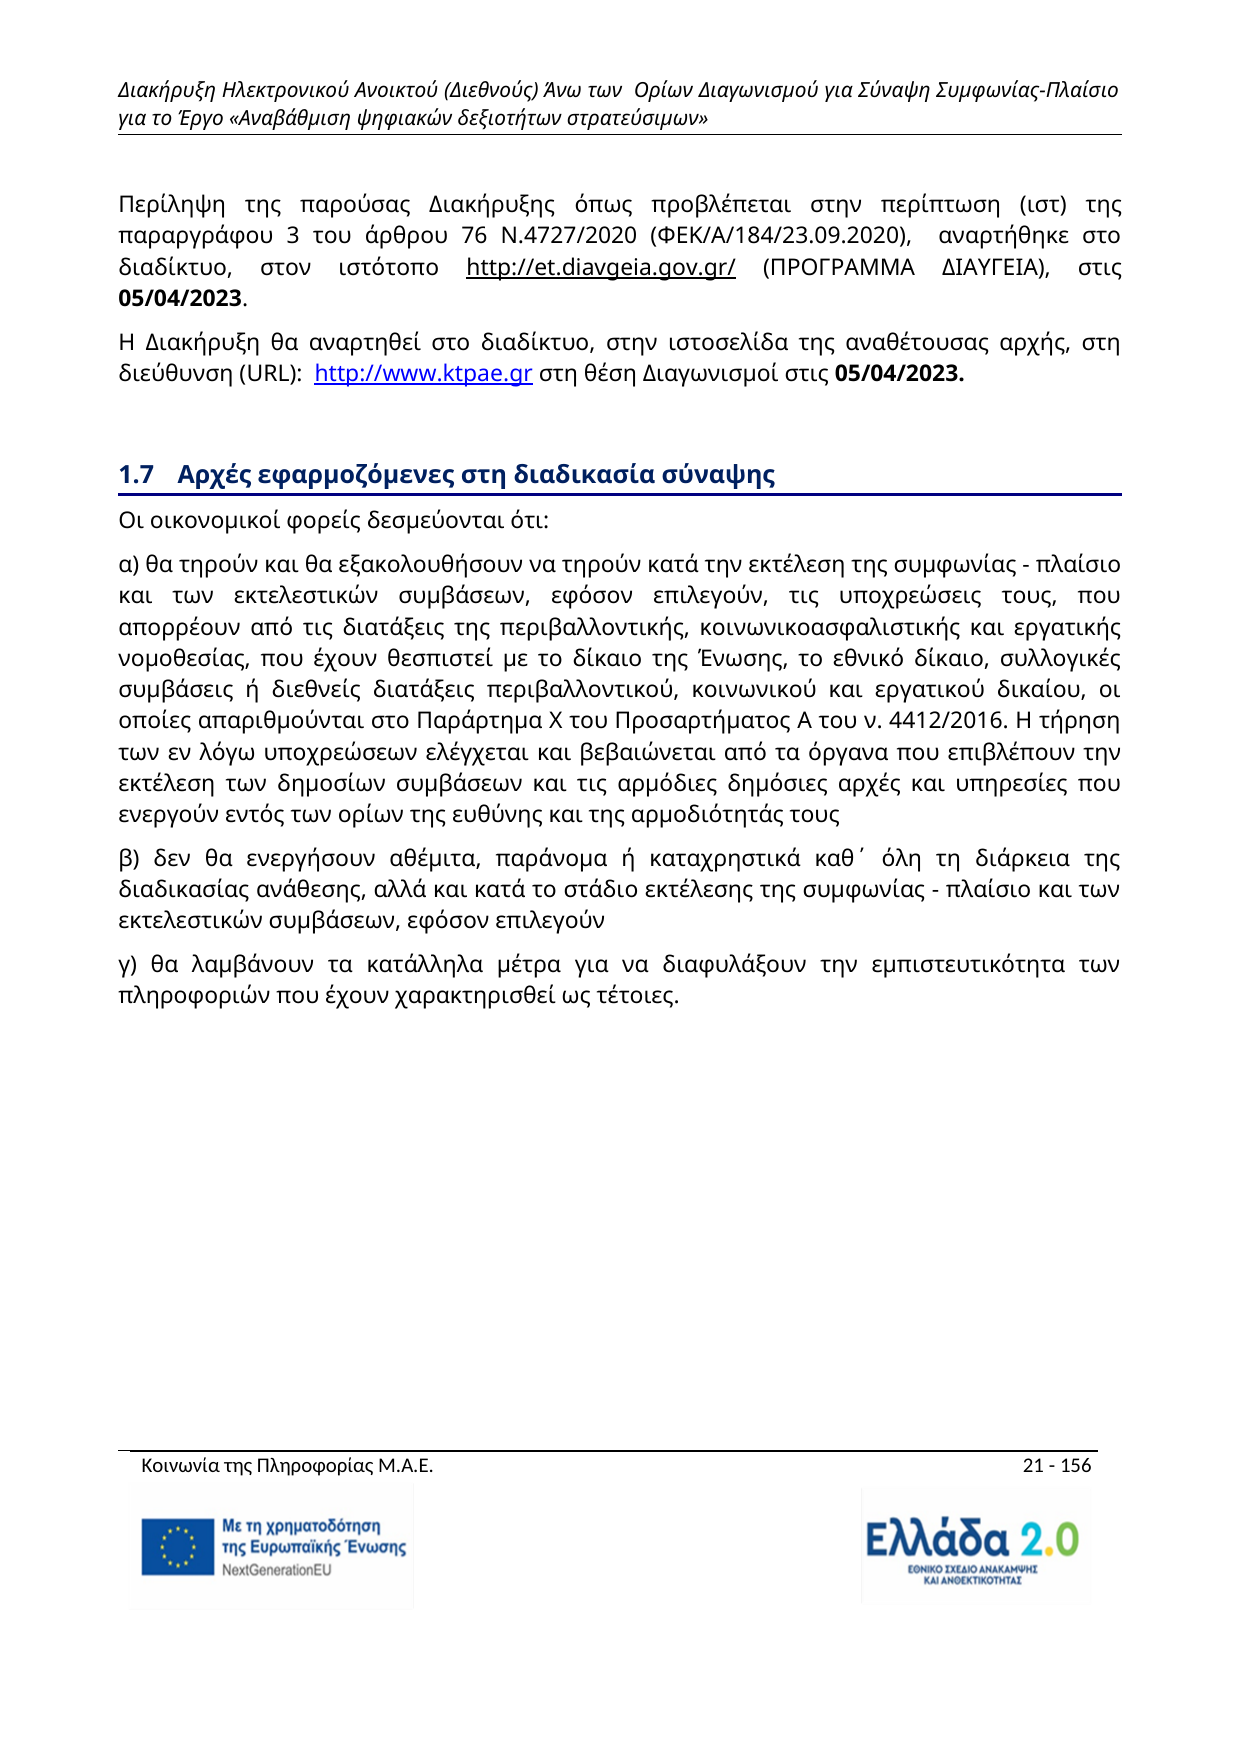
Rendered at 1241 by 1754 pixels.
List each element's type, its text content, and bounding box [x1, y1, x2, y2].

text α) θα τηρούν και θα εξακολουθήσουν να τηρούν κατά την εκτέλεση της συμφωνίας - πλαίσιο και των εκτελεστικών συμβάσεων, εφόσον επιλεγούν, τις υποχρεώσεις τους, που απορρέουν από τις διατάξεις της περιβαλλοντικής, κοινωνικοασφαλιστικής και εργατικής νομοθεσίας, που έχουν θεσπιστεί με το δίκαιο της Ένωσης, το εθνικό δίκαιο, συλλογικές συμβάσεις ή διεθνείς διατάξεις περιβαλλοντικού, κοινωνικού και εργατικού δικαίου, οι οποίες απαριθμούνται στο Παράρτημα Χ του Προσαρτήματος Α του ν. 4412/2016. Η τήρηση των εν λόγω υποχρεώσεων ελέγχεται και βεβαιώνεται από τα όργανα που επιβλέπουν την εκτέλεση των δημοσίων συμβάσεων και τις αρμόδιες δημόσιες αρχές και υπηρεσίες που ενεργούν εντός των ορίων της ευθύνης και της αρμοδιότητάς τους [118, 548, 1122, 829]
text Περίληψη της παρούσας Διακήρυξης όπως προβλέπεται στην περίπτωση (ιστ) της παραργράφου 3 του άρθρου 76 Ν.4727/2020 (ΦΕΚ/Α/184/23.09.2020), αναρτήθηκε στο διαδίκτυο, στον ιστότοπο http://et.diavgeia.gov.gr/ (ΠΡΟΓΡΑΜΜΑ ΔΙΑΥΓΕΙΑ), στις 05/04/2023. [118, 188, 1122, 313]
subtitle Αρχές εφαρμοζόμενες στη διαδικασία σύναψης [118, 457, 1122, 493]
text γ) θα λαμβάνουν τα κατάλληλα μέτρα για να διαφυλάξουν την εμπιστευτικότητα των πληροφοριών που έχουν χαρακτηρισθεί ως τέτοιες. [118, 948, 1122, 1011]
text Οι οικονομικοί φορείς δεσμεύονται ότι: [118, 504, 1122, 536]
text β) δεν θα ενεργήσουν αθέμιτα, παράνομα ή καταχρηστικά καθ΄ όλη τη διάρκεια της διαδικασίας ανάθεσης, αλλά και κατά το στάδιο εκτέλεσης της συμφωνίας - πλαίσιο και των εκτελεστικών συμβάσεων, εφόσον επιλεγούν [118, 842, 1122, 936]
picture [118, 1478, 1092, 1670]
text Η Διακήρυξη θα αναρτηθεί στο διαδίκτυο, στην ιστοσελίδα της αναθέτουσας αρχής, στη διεύθυνση (URL): http://www.ktpae.gr στη θέση Διαγωνισμοί στις 05/04/2023. [118, 326, 1122, 388]
